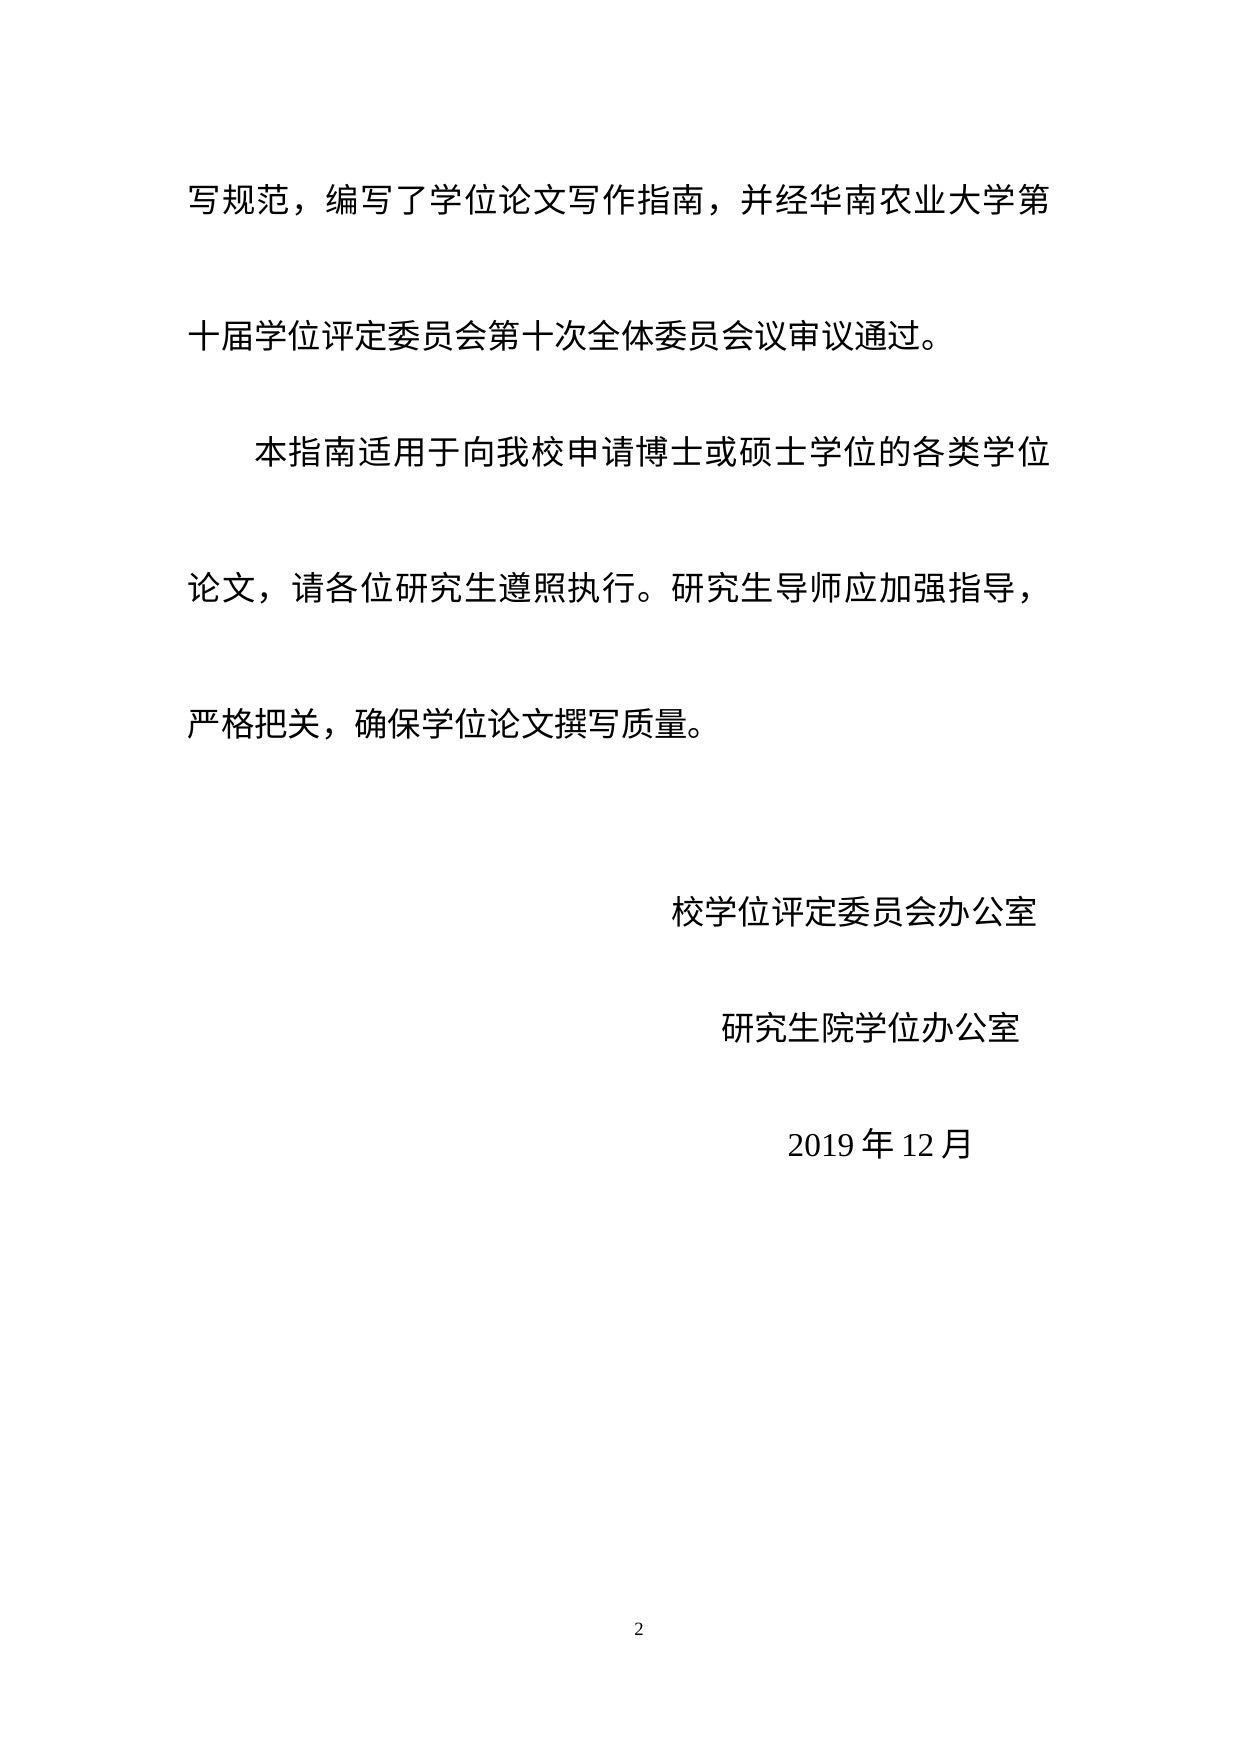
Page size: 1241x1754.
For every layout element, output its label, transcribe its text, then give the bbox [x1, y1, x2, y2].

text 研究生院学位办公室 [187, 992, 1053, 1060]
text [187, 164, 1053, 368]
text 校学位评定委员会办公室 [187, 876, 1053, 944]
text 2019年12月 [187, 1108, 1053, 1176]
text 本指南适用于向我校申请博士或硕士学位的各类学位论文，请各位研究生遵照执行。研究生导师应加强指导，严格把关，确保学位论文撰写质量。 [187, 416, 1053, 755]
